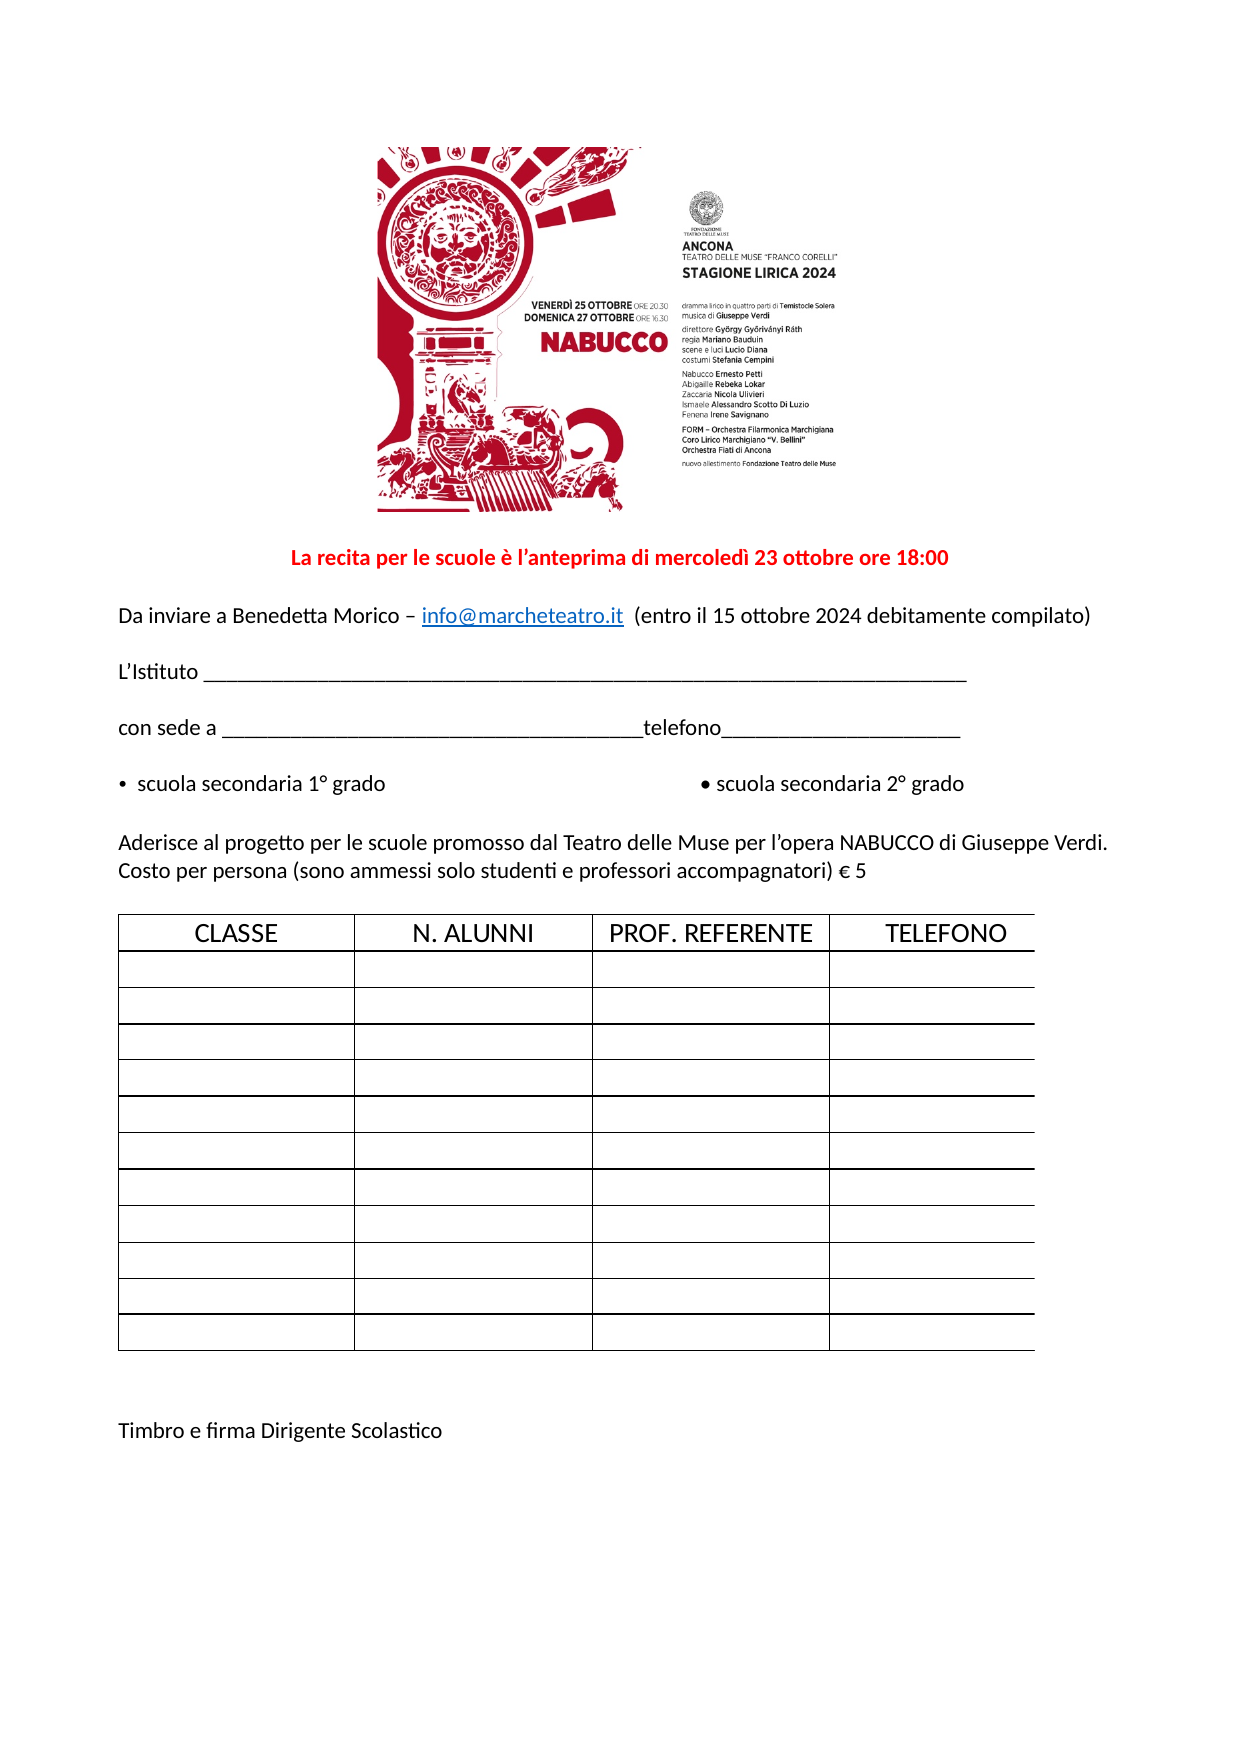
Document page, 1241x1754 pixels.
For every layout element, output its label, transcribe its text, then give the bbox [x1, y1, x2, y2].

text con sede a _____________________________________telefono_____________________ [118, 713, 1122, 741]
text Costo per persona (sono ammessi solo studenti e professori accompagnatori) € 5 [118, 856, 1122, 884]
text La recita per le scuole è l’anteprima di mercoledì 23 ottobre ore 18:00 [118, 543, 1122, 571]
text scuola secondaria 1° grado • scuola secondaria 2° grado [118, 769, 1122, 800]
text Aderisce al progetto per le scuole promosso dal Teatro delle Muse per l’opera NABUCCO di Giuseppe Verdi. [118, 828, 1122, 856]
picture [377, 147, 864, 512]
text L’Istituto ___________________________________________________________________ [118, 657, 1122, 685]
text Timbro e firma Dirigente Scolastico [118, 1416, 1122, 1444]
text Da inviare a Benedetta Morico – info@marcheteatro.it (entro il 15 ottobre 2024 debitamente compilato) [118, 601, 1122, 629]
